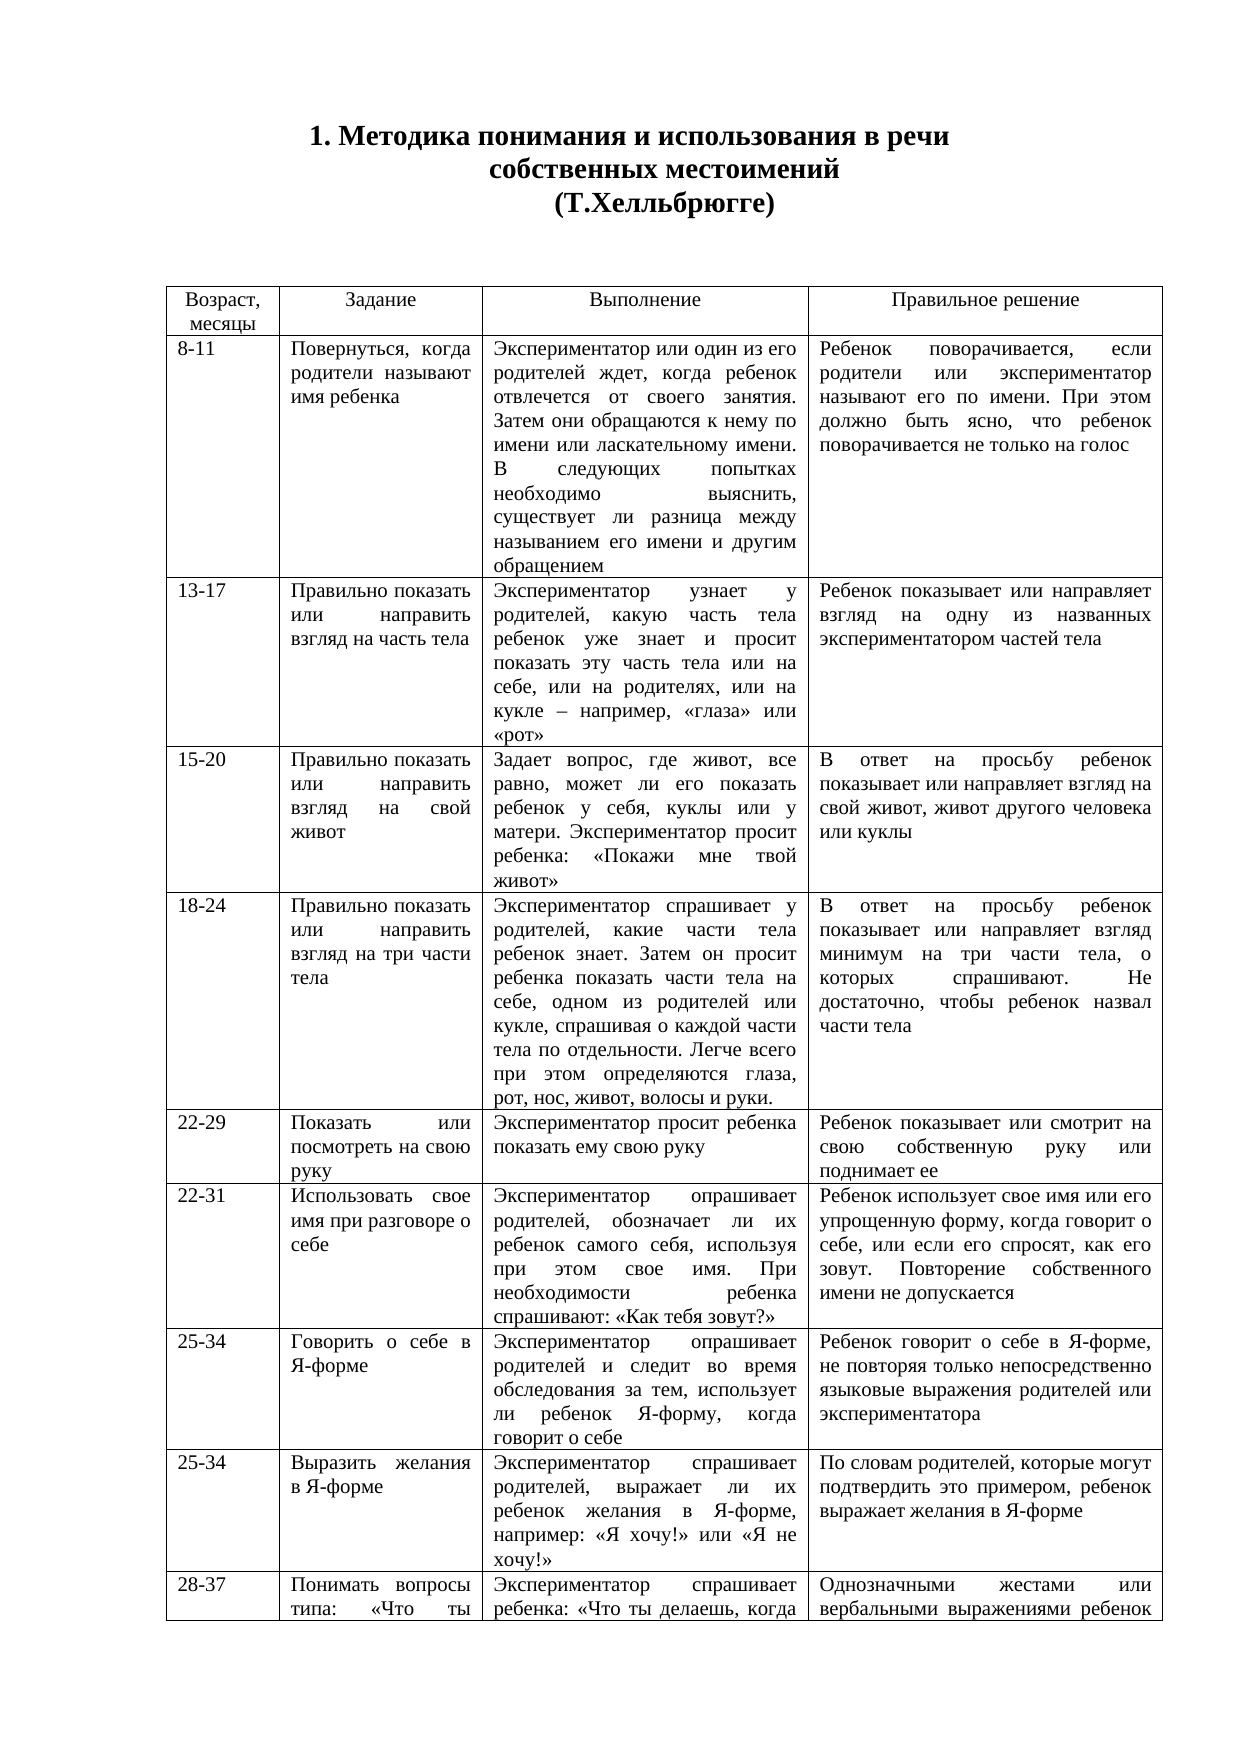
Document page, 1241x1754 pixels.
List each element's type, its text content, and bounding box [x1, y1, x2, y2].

table_cell По словам родителей, которые могут подтвердить это примером, ребенок выражает желания в Я-форме [809, 1450, 1162, 1571]
table_cell 8-11 [167, 336, 279, 577]
table_cell 15-20 [167, 747, 279, 892]
table_cell Показать или посмотреть на свою руку [280, 1110, 482, 1182]
table_cell Говорить о себе в Я-форме [280, 1329, 482, 1449]
table_header Выполнение [483, 287, 808, 335]
table_cell 18-24 [167, 893, 279, 1109]
table_cell Экспериментатор опрашивает родителей и следит во время обследования за тем, использует ли ребенок Я-форму, когда говорит о себе [483, 1329, 808, 1449]
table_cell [809, 1572, 1162, 1620]
text собственных местоимений [177, 152, 1152, 185]
table_header Возраст, месяцы [167, 287, 279, 335]
table_cell Экспериментатор спрашивает у родителей, какие части тела ребенок знает. Затем он просит ребенка показать части тела на себе, одном из родителей или кукле, спрашивая о каждой части тела по отдельности. Легче всего при этом определяются глаза, рот, нос, живот, волосы и руки. [483, 893, 808, 1109]
table_cell Правильно показать или направить взгляд на свой живот [280, 747, 482, 892]
table_cell Выразить желания в Я-форме [280, 1450, 482, 1571]
table_cell 22-29 [167, 1110, 279, 1182]
table_cell Экспериментатор или один из его родителей ждет, когда ребенок отвлечется от своего занятия. Затем они обращаются к нему по имени или ласкательному имени. В следующих попытках необходимо выяснить, существует ли разница между называнием его имени и другим обращением [483, 336, 808, 577]
table_cell 13-17 [167, 578, 279, 746]
table_header Задание [280, 287, 482, 335]
table_cell В ответ на просьбу ребенок показывает или направляет взгляд на свой живот, живот другого человека или куклы [809, 747, 1162, 892]
table_cell 22-31 [167, 1184, 279, 1328]
table_cell Ребенок показывает или смотрит на свою собственную руку или поднимает ее [809, 1110, 1162, 1182]
table_cell Экспериментатор узнает у родителей, какую часть тела ребенок уже знает и просит показать эту часть тела или на себе, или на родителях, или на кукле – например, «глаза» или «рот» [483, 578, 808, 746]
table_cell Задает вопрос, где живот, все равно, может ли его показать ребенок у себя, куклы или у матери. Экспериментатор просит ребенка: «Покажи мне твой живот» [483, 747, 808, 892]
table_cell Правильно показать или направить взгляд на три части тела [280, 893, 482, 1109]
table_cell Экспериментатор опрашивает родителей, обозначает ли их ребенок самого себя, используя при этом свое имя. При необходимости ребенка спрашивают: «Как тебя зовут?» [483, 1184, 808, 1328]
text 1. Методика понимания и использования в речи [272, 118, 1152, 152]
table_cell Правильно показать или направить взгляд на часть тела [280, 578, 482, 746]
table_cell 28-37 [167, 1572, 279, 1620]
table_cell 25-34 [167, 1329, 279, 1449]
table_cell Ребенок использует свое имя или его упрощенную форму, когда говорит о себе, или если его спросят, как его зовут. Повторение собственного имени не допускается [809, 1184, 1162, 1328]
table_cell 25-34 [167, 1450, 279, 1571]
table_cell Экспериментатор спрашивает родителей, выражает ли их ребенок желания в Я-форме, например: «Я хочу!» или «Я не хочу!» [483, 1450, 808, 1571]
table_cell Ребенок говорит о себе в Я-форме, не повторяя только непосредственно языковые выражения родителей или экспериментатора [809, 1329, 1162, 1449]
table_cell Ребенок поворачивается, если родители или экспериментатор называют его по имени. При этом должно быть ясно, что ребенок поворачивается не только на голос [809, 336, 1162, 577]
table_cell Экспериментатор просит ребенка показать ему свою руку [483, 1110, 808, 1182]
table_header Правильное решение [809, 287, 1162, 335]
text (Т.Хелльбрюгге) [177, 185, 1152, 219]
table_cell Ребенок показывает или направляет взгляд на одну из названных экспериментатором частей тела [809, 578, 1162, 746]
table_cell Использовать свое имя при разговоре о себе [280, 1184, 482, 1328]
table_cell В ответ на просьбу ребенок показывает или направляет взгляд минимум на три части тела, о которых спрашивают. Не достаточно, чтобы ребенок назвал части тела [809, 893, 1162, 1109]
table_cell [483, 1572, 808, 1620]
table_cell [280, 1572, 482, 1620]
table_cell Повернуться, когда родители называют имя ребенка [280, 336, 482, 577]
